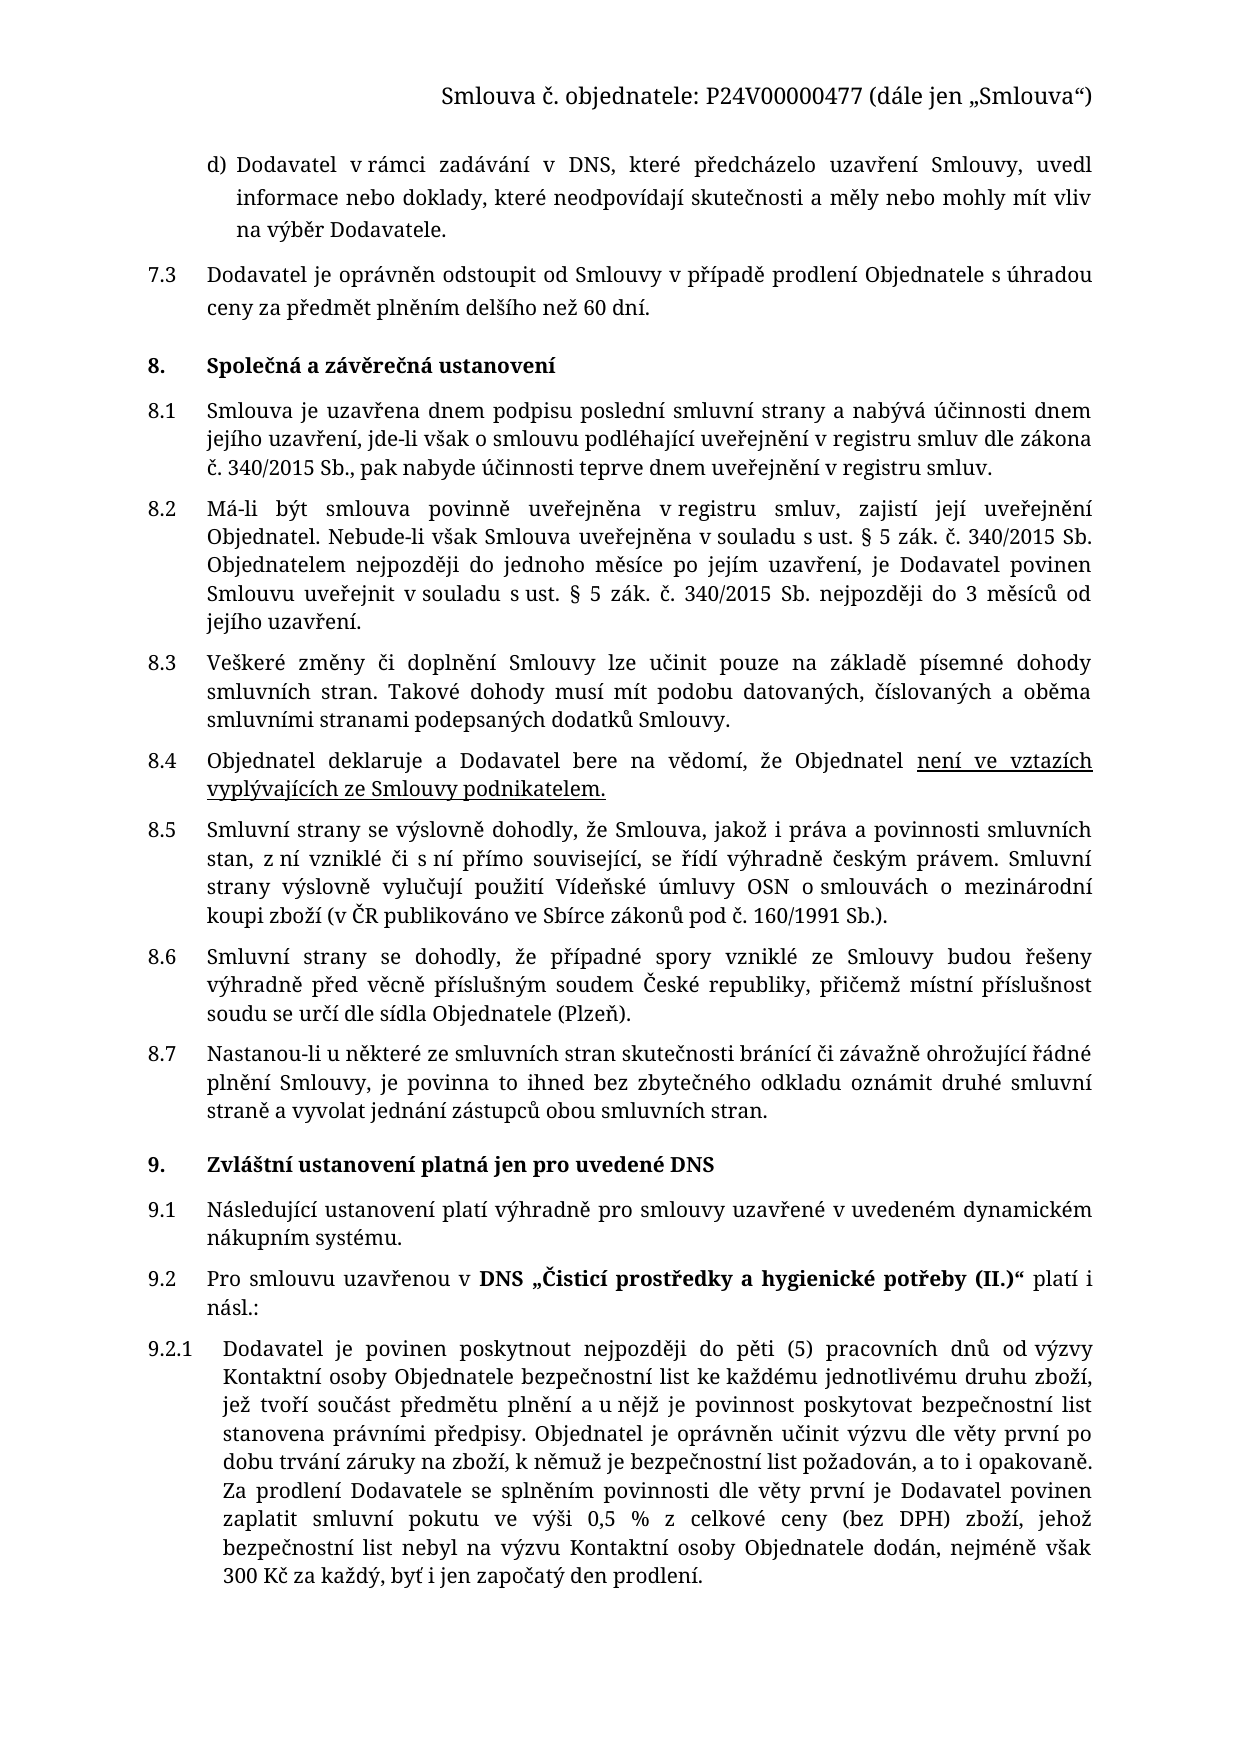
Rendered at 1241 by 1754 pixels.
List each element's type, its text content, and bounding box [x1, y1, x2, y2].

list Smluvní strany se výslovně dohodly, že Smlouva, jakož i práva a povinnosti smluvních stan, z ní vzniklé či s ní přímo související, se řídí výhradně českým právem. Smluvní strany výslovně vylučují použití Vídeňské úmluvy OSN o smlouvách o mezinárodní koupi zboží (v ČR publikováno ve Sbírce zákonů pod č. 160/1991 Sb.). [148, 816, 1093, 929]
list Dodavatel v rámci zadávání v DNS, které předcházelo uzavření Smlouvy, uvedl informace nebo doklady, které neodpovídají skutečnosti a měly nebo mohly mít vliv na výběr Dodavatele. [207, 150, 1093, 244]
list Společná a závěrečná ustanovení [148, 351, 1093, 379]
list Pro smlouvu uzavřenou v DNS „Čisticí prostředky a hygienické potřeby (II.)“ platí i násl.: [148, 1264, 1093, 1321]
list Smluvní strany se dohodly, že případné spory vzniklé ze Smlouvy budou řešeny výhradně před věcně příslušným soudem České republiky, přičemž místní příslušnost soudu se určí dle sídla Objednatele (Plzeň). [148, 942, 1093, 1027]
list Dodavatel je oprávněn odstoupit od Smlouvy v případě prodlení Objednatele s úhradou ceny za předmět plněním delšího než 60 dní. [148, 261, 1093, 322]
list Smlouva je uzavřena dnem podpisu poslední smluvní strany a nabývá účinnosti dnem jejího uzavření, jde-li však o smlouvu podléhající uveřejnění v registru smluv dle zákona č. 340/2015 Sb., pak nabyde účinnosti teprve dnem uveřejnění v registru smluv. [148, 396, 1093, 481]
list Objednatel deklaruje a Dodavatel bere na vědomí, že Objednatel není ve vztazích vyplývajících ze Smlouvy podnikatelem. [148, 746, 1093, 803]
list Zvláštní ustanovení platná jen pro uvedené DNS [148, 1150, 1093, 1178]
list Veškeré změny či doplnění Smlouvy lze učinit pouze na základě písemné dohody smluvních stran. Takové dohody musí mít podobu datovaných, číslovaných a oběma smluvními stranami podepsaných dodatků Smlouvy. [148, 648, 1093, 734]
list Dodavatel je povinen poskytnout nejpozději do pěti (5) pracovních dnů od výzvy Kontaktní osoby Objednatele bezpečnostní list ke každému jednotlivému druhu zboží, jež tvoří součást předmětu plnění a u nějž je povinnost poskytovat bezpečnostní list stanovena právními předpisy. Objednatel je oprávněn učinit výzvu dle věty první po dobu trvání záruky na zboží, k němuž je bezpečnostní list požadován, a to i opakovaně. Za prodlení Dodavatele se splněním povinnosti dle věty první je Dodavatel povinen zaplatit smluvní pokutu ve výši 0,5 % z celkové ceny (bez DPH) zboží, jehož bezpečnostní list nebyl na výzvu Kontaktní osoby Objednatele dodán, nejméně však 300 Kč za každý, byť i jen započatý den prodlení. [148, 1334, 1093, 1590]
list Nastanou-li u některé ze smluvních stran skutečnosti bránící či závažně ohrožující řádné plnění Smlouvy, je povinna to ihned bez zbytečného odkladu oznámit druhé smluvní straně a vyvolat jednání zástupců obou smluvních stran. [148, 1039, 1093, 1125]
list Má-li být smlouva povinně uveřejněna v registru smluv, zajistí její uveřejnění Objednatel. Nebude-li však Smlouva uveřejněna v souladu s ust. § 5 zák. č. 340/2015 Sb. Objednatelem nejpozději do jednoho měsíce po jejím uzavření, je Dodavatel povinen Smlouvu uveřejnit v souladu s ust. § 5 zák. č. 340/2015 Sb. nejpozději do 3 měsíců od jejího uzavření. [148, 494, 1093, 636]
list Následující ustanovení platí výhradně pro smlouvy uzavřené v uvedeném dynamickém nákupním systému. [148, 1195, 1093, 1252]
